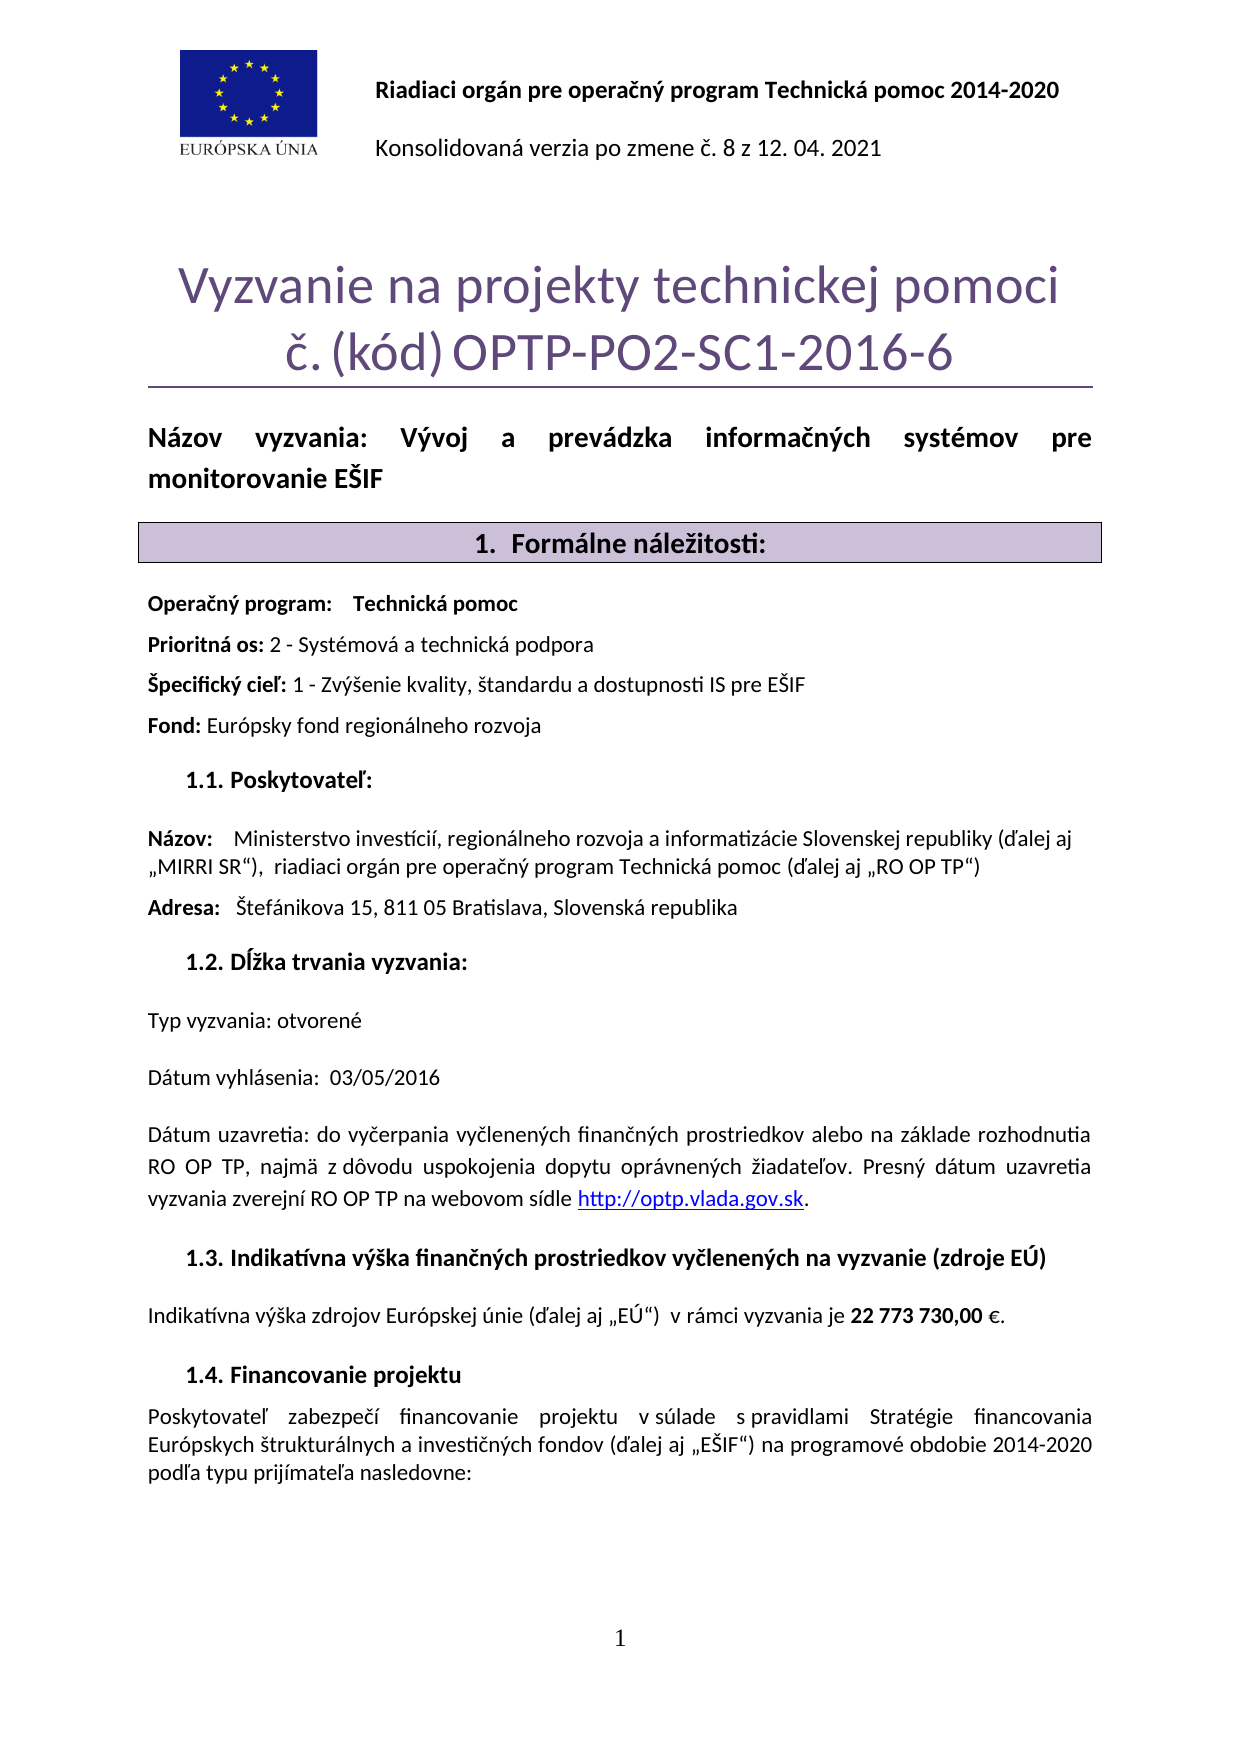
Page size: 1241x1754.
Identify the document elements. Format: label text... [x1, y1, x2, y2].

text Názov: Ministerstvo investícií, regionálneho rozvoja a informatizácie Slovenskej republiky (ďalej aj „MIRRI SR“), riadiaci orgán pre operačný program Technická pomoc (ďalej aj „RO OP TP“) [148, 824, 1093, 880]
text Dátum uzavretia: do vyčerpania vyčlenených finančných prostriedkov alebo na základe rozhodnutia RO OP TP, najmä z dôvodu uspokojenia dopytu oprávnených žiadateľov. Presný dátum uzavretia vyzvania zverejní RO OP TP na webovom sídle http://optp.vlada.gov.sk. [148, 1120, 1093, 1212]
title Vyzvanie na projekty technickej pomoci č. (kód) OPTP-PO2-SC1-2016-6 [148, 251, 1093, 386]
text Fond: Európsky fond regionálneho rozvoja [148, 711, 1093, 739]
text Dátum vyhlásenia: 03/05/2016 [148, 1063, 1093, 1091]
list Dĺžka trvania vyzvania: [185, 946, 1093, 976]
list Formálne náležitosti: [139, 523, 1101, 562]
text Poskytovateľ zabezpečí financovanie projektu v súlade s pravidlami Stratégie financovania Európskych štrukturálnych a investičných fondov (ďalej aj „EŠIF“) na programové obdobie 2014-2020 podľa typu prijímateľa nasledovne: [148, 1402, 1093, 1486]
text Operačný program: Technická pomoc [148, 589, 1093, 618]
text Adresa: Štefánikova 15, 811 05 Bratislava, Slovenská republika [148, 893, 1093, 921]
list Financovanie projektu [185, 1359, 1093, 1389]
text Názov vyzvania: Vývoj a prevádzka informačných systémov pre monitorovanie EŠIF [148, 419, 1093, 495]
list Poskytovateľ: [185, 764, 1093, 795]
text Prioritná os: 2 - Systémová a technická podpora [148, 630, 1093, 658]
list Indikatívna výška finančných prostriedkov vyčlenených na vyzvanie (zdroje EÚ) [185, 1242, 1093, 1272]
text Typ vyzvania: otvorené [148, 1006, 1093, 1034]
text Špecifický cieľ: 1 - Zvýšenie kvality, štandardu a dostupnosti IS pre EŠIF [148, 671, 1093, 699]
text Indikatívna výška zdrojov Európskej únie (ďalej aj „EÚ“) v rámci vyzvania je 22 773 730,00 €. [148, 1302, 1093, 1330]
picture [179, 50, 318, 155]
